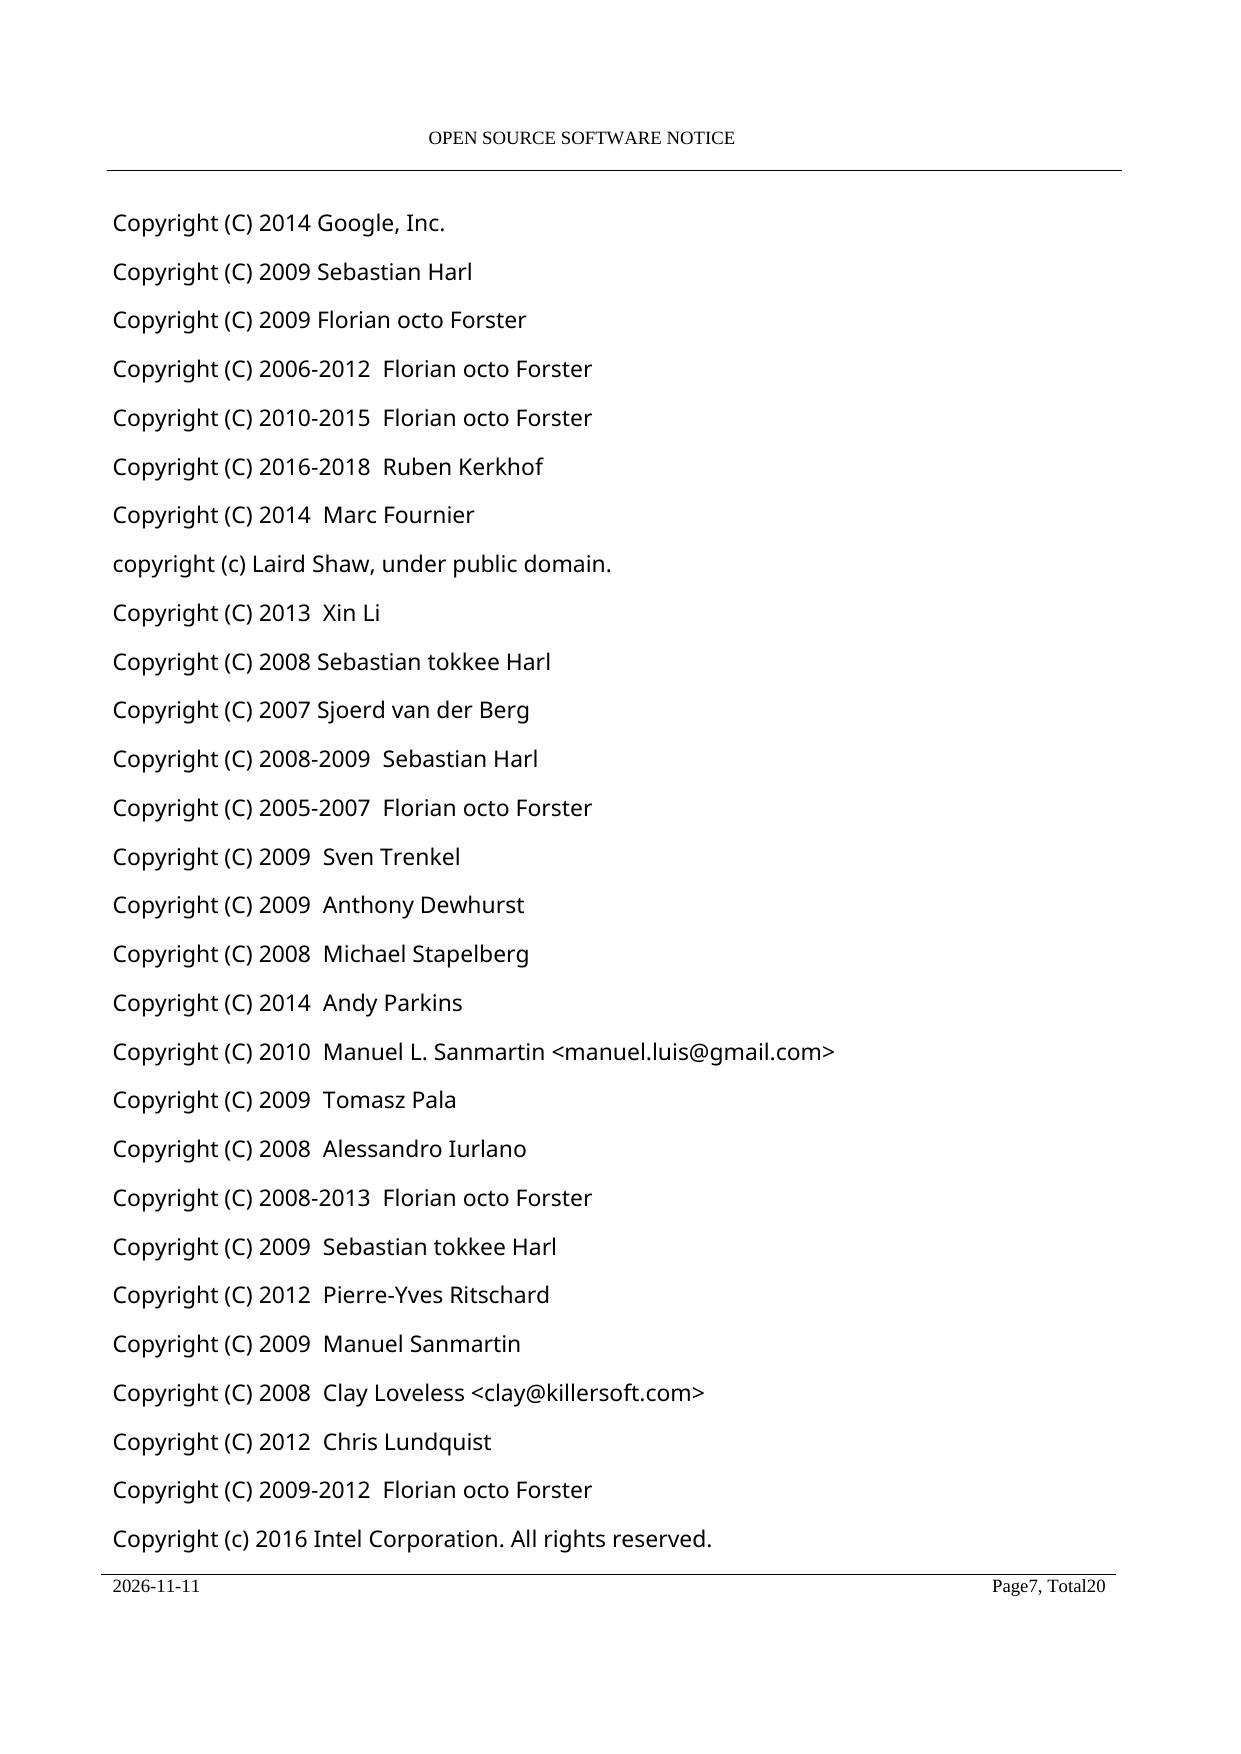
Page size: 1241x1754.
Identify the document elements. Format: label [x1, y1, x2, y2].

text [112, 206, 1128, 1555]
